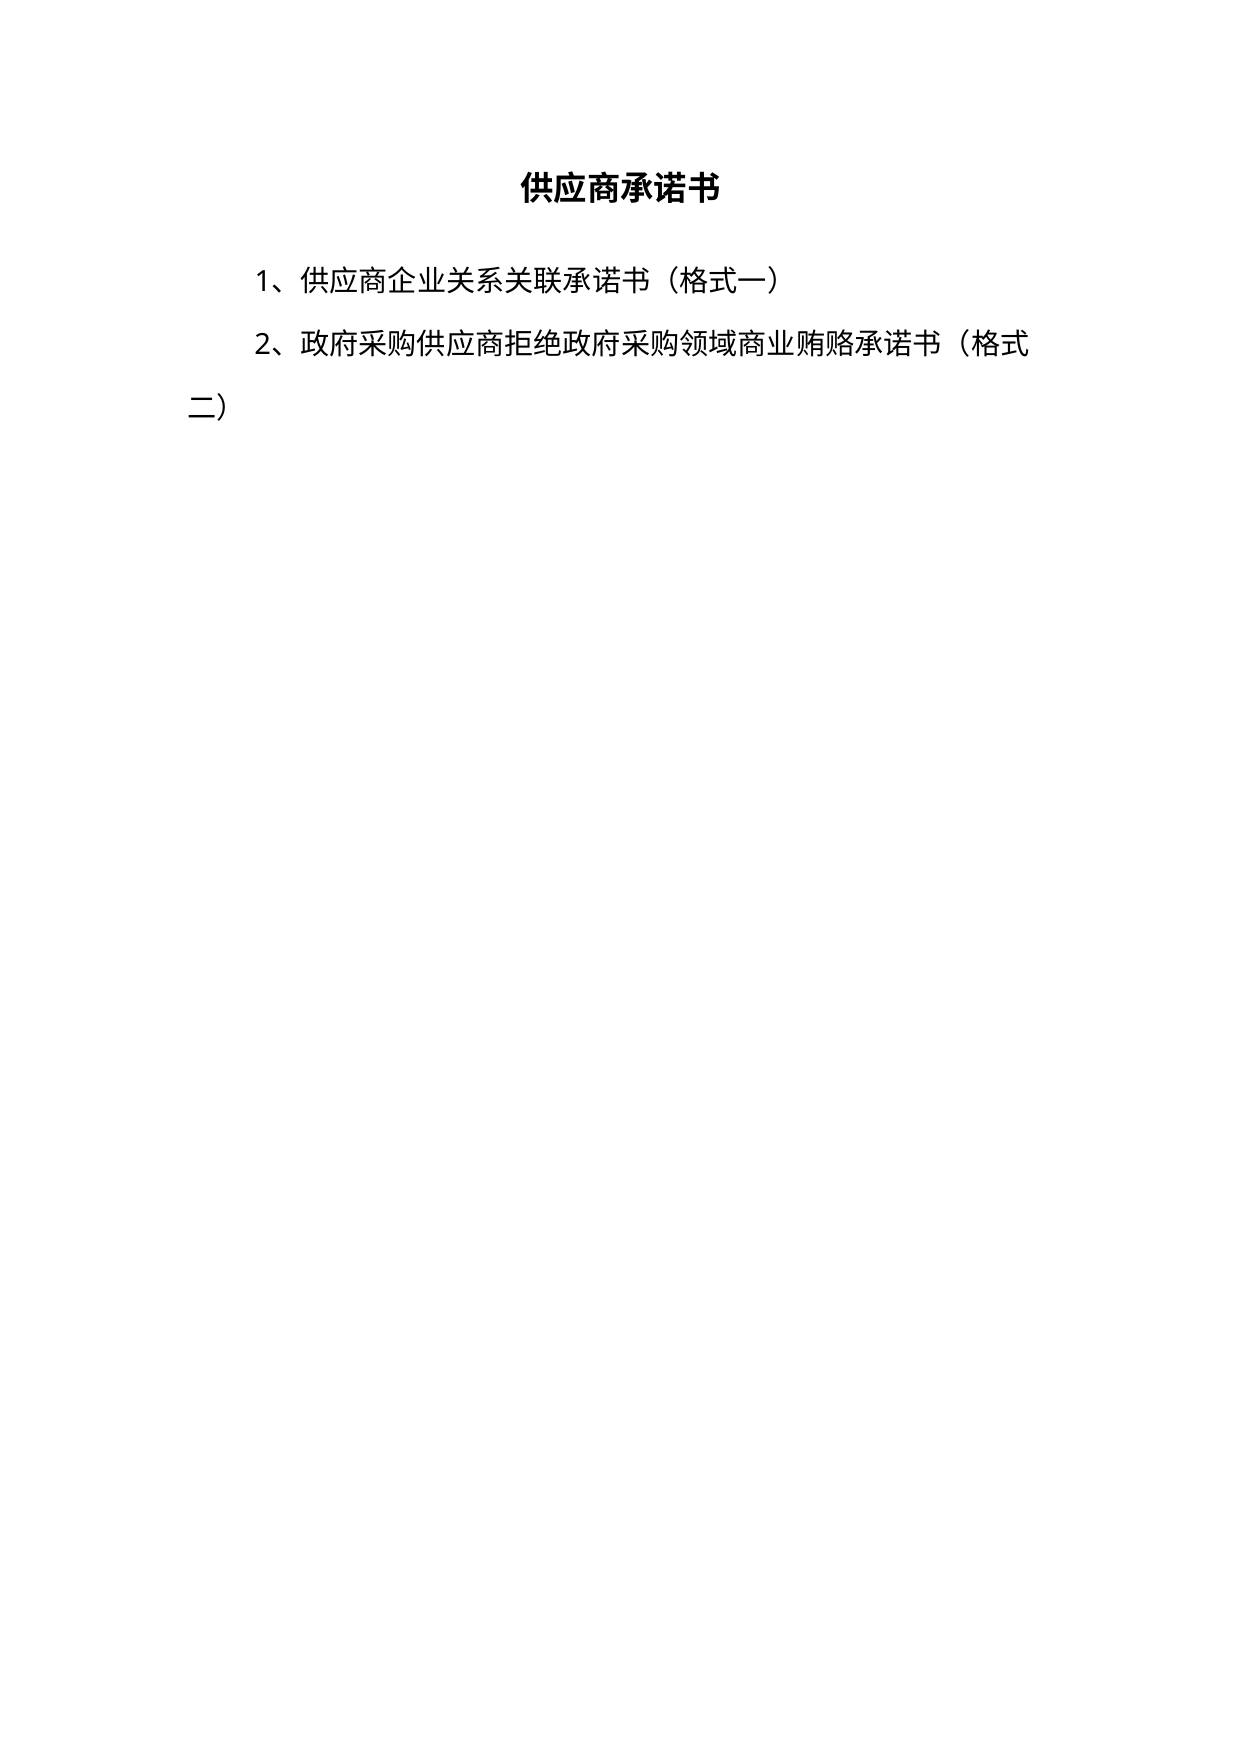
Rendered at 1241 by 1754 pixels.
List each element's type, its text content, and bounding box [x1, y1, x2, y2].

text 2、政府采购供应商拒绝政府采购领域商业贿赂承诺书（格式二） [187, 321, 1038, 426]
text 1、供应商企业关系关联承诺书（格式一） [187, 257, 1038, 299]
text 供应商承诺书 [187, 162, 1053, 210]
